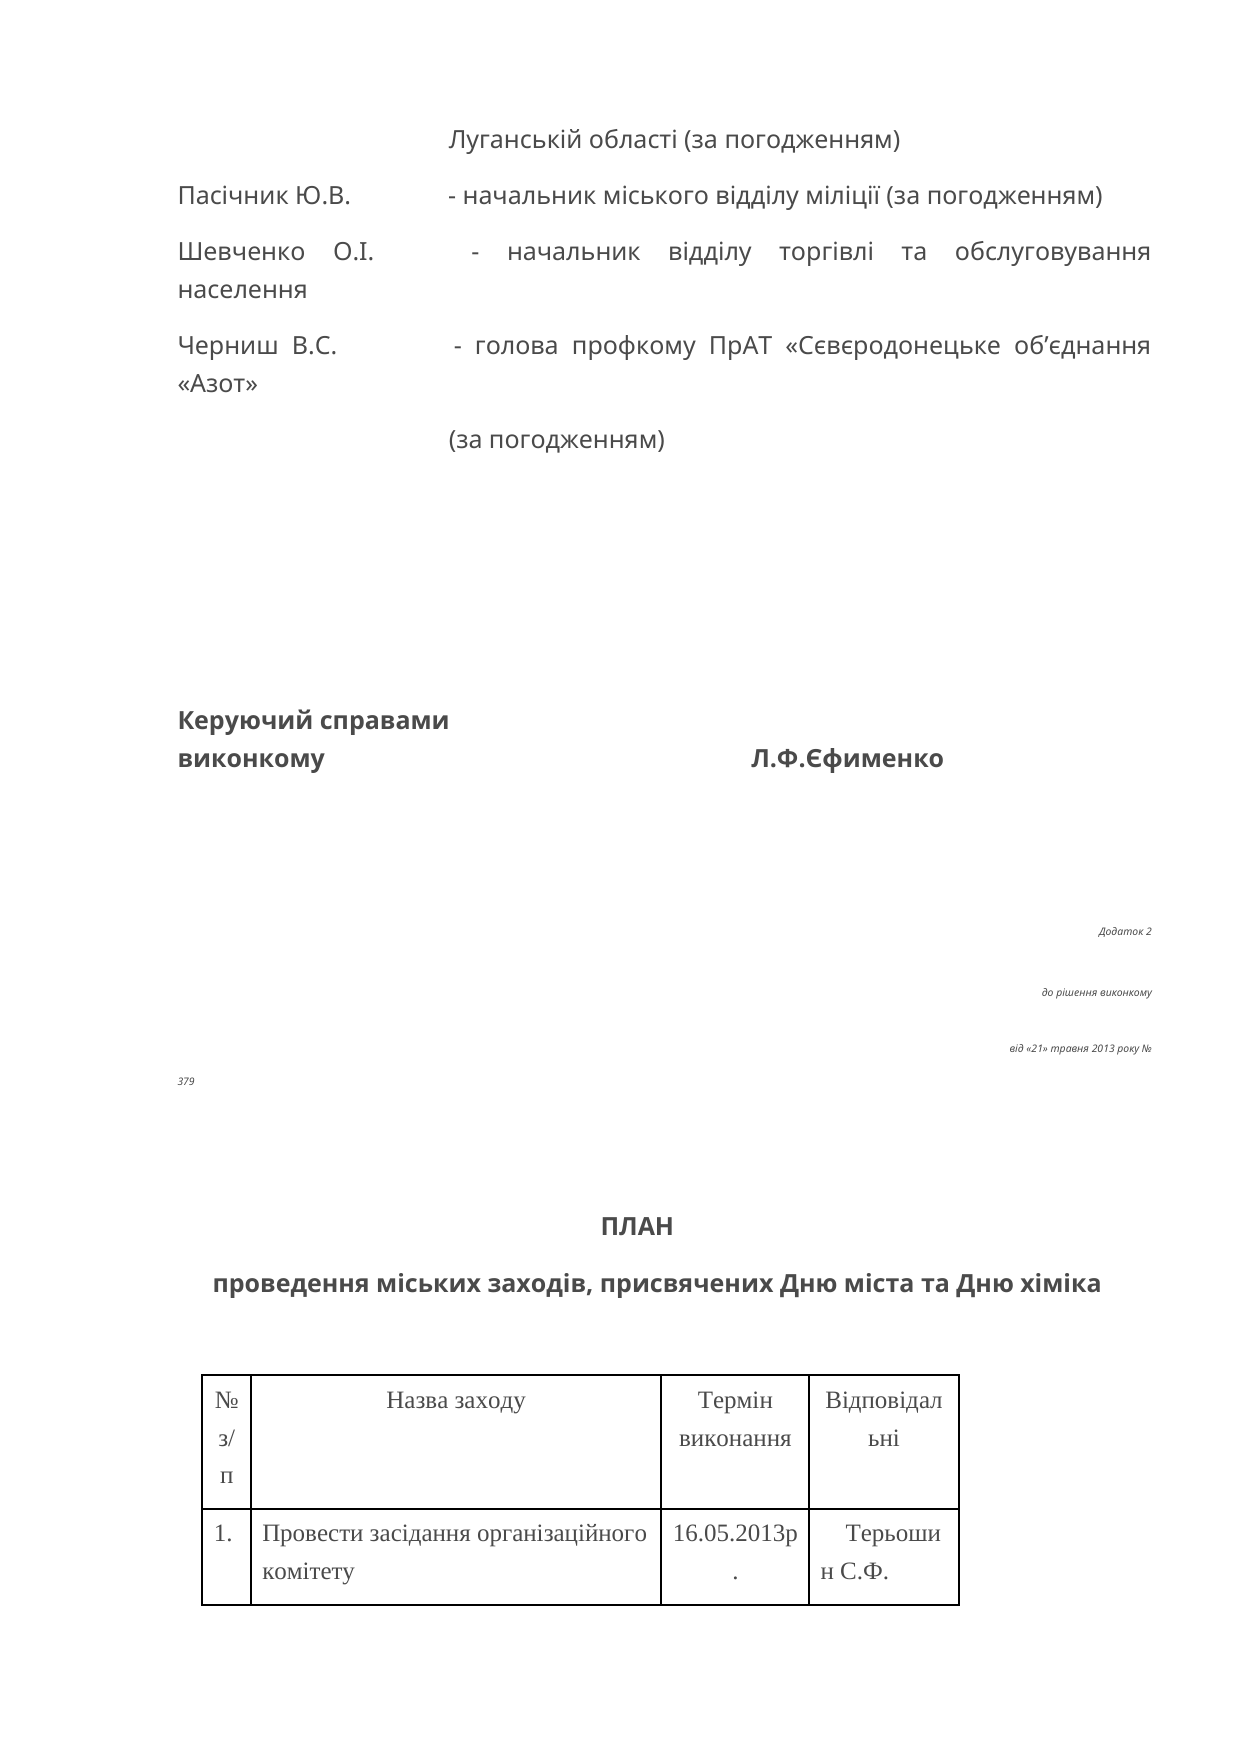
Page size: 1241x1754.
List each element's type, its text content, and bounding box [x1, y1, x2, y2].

text Шевченко О.І. - начальник відділу торгівлі та обслуговування населення [177, 231, 1152, 306]
table_header Назва заходу [252, 1376, 660, 1508]
table_cell 16.05.2013р. 14.00 [662, 1510, 808, 1603]
text Пасічник Ю.В. - начальник міського відділу міліції (за погодженням) [177, 174, 1152, 212]
text ПЛАН [103, 1206, 1152, 1243]
table_header Відповідальні [810, 1376, 958, 1508]
text Додаток 2 [177, 906, 1152, 943]
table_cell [810, 1510, 958, 1603]
table_header № з/п [203, 1376, 250, 1508]
text Луганській області (за погодженням) [177, 118, 1152, 156]
text до рішення виконкому [177, 962, 1152, 999]
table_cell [252, 1510, 660, 1603]
text (за погодженням) [177, 418, 1152, 456]
text від «21» травня 2013 року № 379 [177, 1018, 1152, 1131]
table_cell 1. [203, 1510, 250, 1603]
text проведення міських заходів, присвячених Дню міста та Дню хіміка [177, 1262, 1137, 1299]
text Черниш В.С. - голова профкому ПрАТ «Сєвєродонецьке об’єднання «Азот» [177, 324, 1152, 399]
text Керуючий справами виконкому Л.Ф.Єфименко [177, 699, 1196, 774]
table_header Термін виконання [662, 1376, 808, 1508]
